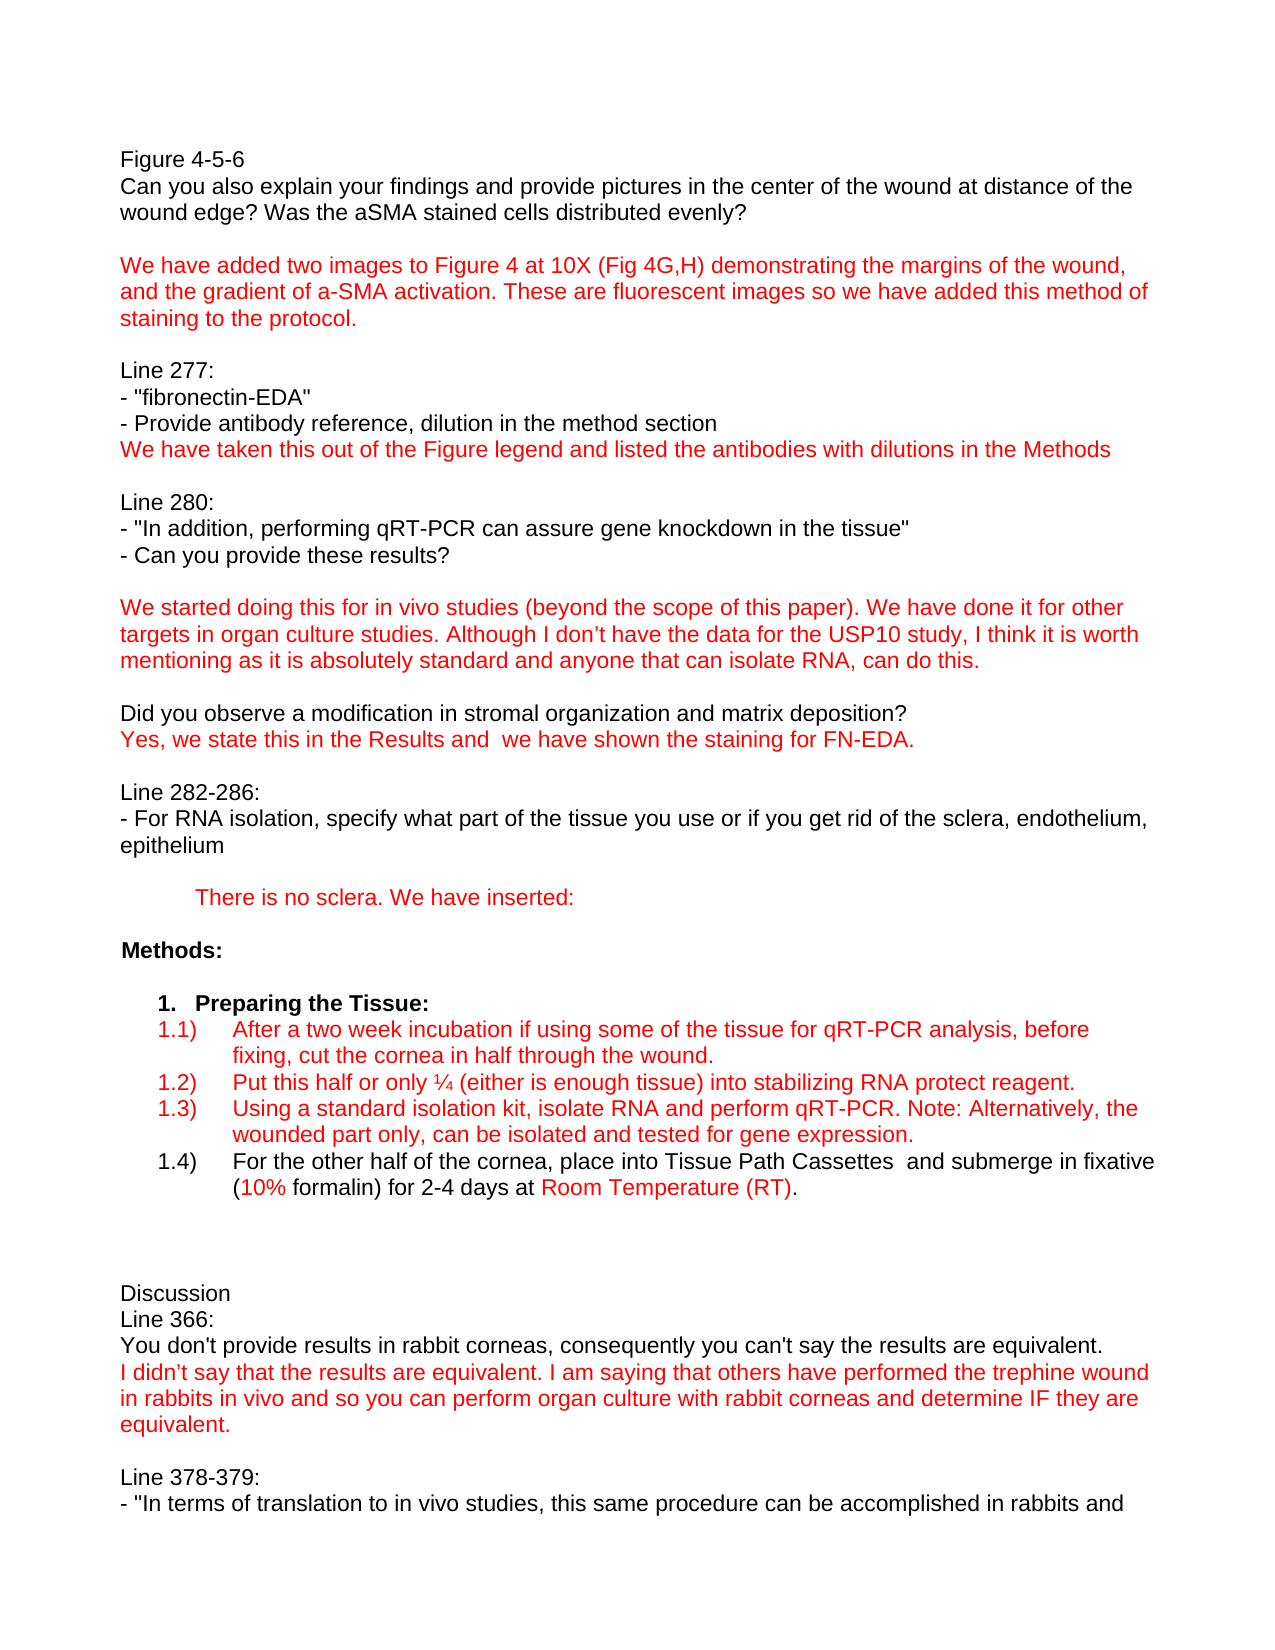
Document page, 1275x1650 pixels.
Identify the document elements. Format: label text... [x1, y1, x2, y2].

list Preparing the Tissue: [157, 990, 1155, 1016]
text We have taken this out of the Figure legend and listed the antibodies with dilutions in the Methods Line 280: - "In addition, performing qRT-PCR can assure gene knockdown in the tissue" - Can you provide these results? [120, 436, 1155, 568]
text Methods: [92, 937, 1155, 963]
text We started doing this for in vivo studies (beyond the scope of this paper). We have done it for other targets in organ culture studies. Although I don’t have the data for the USP10 study, I think it is worth mentioning as it is absolutely standard and anyone that can isolate RNA, can do this. Did you observe a modification in stromal organization and matrix deposition? [120, 594, 1155, 726]
list Put this half or only ¼ (either is enough tissue) into stabilizing RNA protect reagent. [157, 1069, 1155, 1095]
list For the other half of the cornea, place into Tissue Path Cassettes and submerge in fixative (10% formalin) for 2-4 days at Room Temperature (RT). [157, 1148, 1155, 1201]
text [120, 120, 1155, 225]
list Using a standard isolation kit, isolate RNA and perform qRT-PCR. Note: Alternatively, the wounded part only, can be isolated and tested for gene expression. [157, 1095, 1155, 1148]
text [120, 1359, 1155, 1517]
text Yes, we state this in the Results and we have shown the staining for FN-EDA. Line 282-286: - For RNA isolation, specify what part of the tissue you use or if you get rid of the sclera, endothelium, epithelium [120, 726, 1155, 858]
list After a two week incubation if using some of the tissue for qRT-PCR analysis, before fixing, cut the cornea in half through the wound. [157, 1016, 1155, 1069]
text Discussion Line 366: You don't provide results in rabbit corneas, consequently you can't say the results are equivalent. [120, 1227, 1155, 1359]
text We have added two images to Figure 4 at 10X (Fig 4G,H) demonstrating the margins of the wound, and the gradient of a-SMA activation. These are fluorescent images so we have added this method of staining to the protocol. Line 277: - "fibronectin-EDA" - Provide antibody reference, dilution in the method section [120, 252, 1155, 436]
text There is no sclera. We have inserted: [120, 884, 1155, 911]
